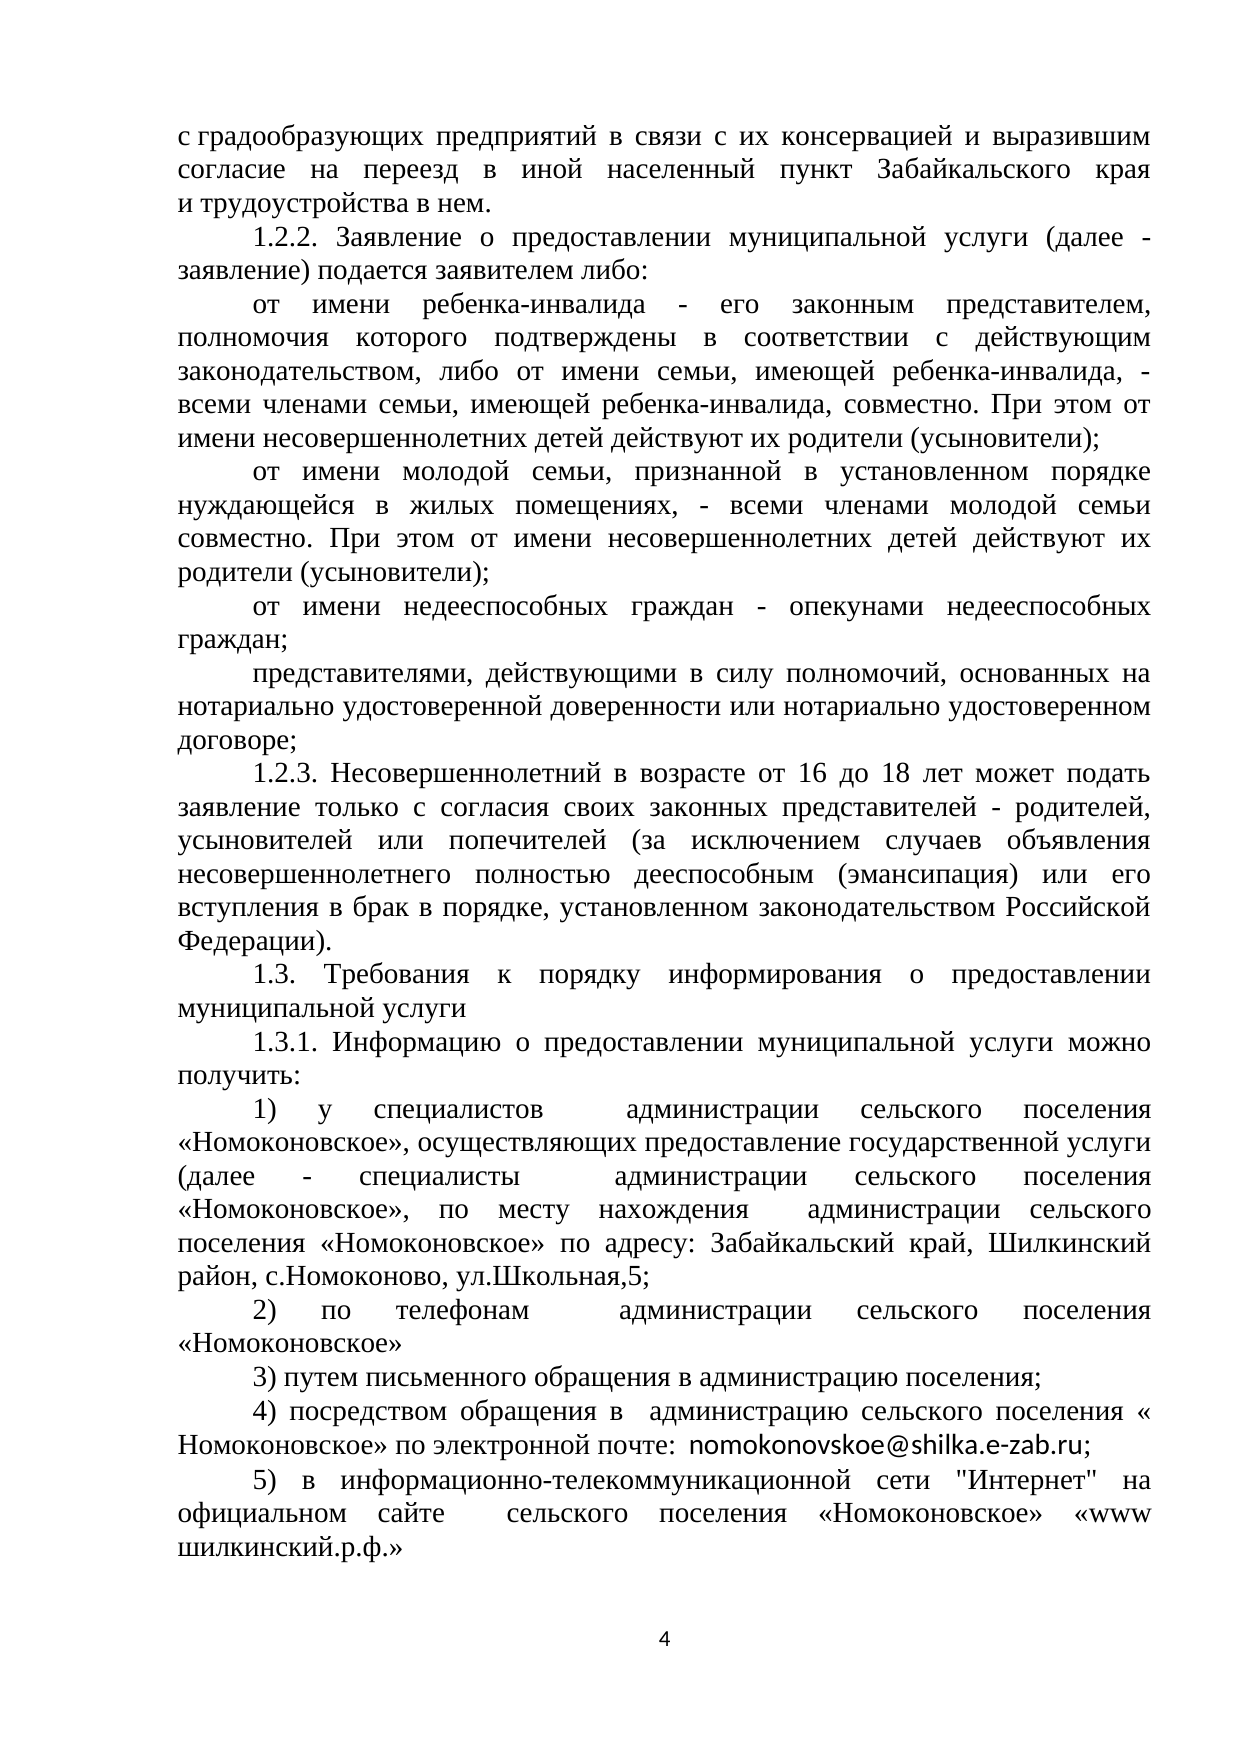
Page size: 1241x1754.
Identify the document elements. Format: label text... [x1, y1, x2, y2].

text 5) в информационно-телекоммуникационной сети "Интернет" на официальном сайте сельского поселения «Номоконовское» «www шилкинский.р.ф.» [177, 1462, 1152, 1562]
text 1.3.1. Информацию о предоставлении муниципальной услуги можно получить: [177, 1024, 1152, 1091]
text 1) у специалистов администрации сельского поселения «Номоконовское», осуществляющих предоставление государственной услуги (далее - специалисты администрации сельского поселения «Номоконовское», по месту нахождения администрации сельского поселения «Номоконовское» по адресу: Забайкальский край, Шилкинский район, с.Номоконово, ул.Школьная,5; [177, 1091, 1152, 1292]
text от имени ребенка-инвалида - его законным представителем, полномочия которого подтверждены в соответствии с действующим законодательством, либо от имени семьи, имеющей ребенка-инвалида, - всеми членами семьи, имеющей ребенка-инвалида, совместно. При этом от имени несовершеннолетних детей действуют их родители (усыновители); [177, 286, 1152, 453]
text 1.3. Требования к порядку информирования о предоставлении муниципальной услуги [177, 957, 1152, 1024]
text 1.2.2. Заявление о предоставлении муниципальной услуги (далее - заявление) подается заявителем либо: [177, 219, 1152, 286]
text от имени недееспособных граждан - опекунами недееспособных граждан; [177, 588, 1152, 655]
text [177, 118, 1152, 219]
text 4) посредством обращения в администрацию сельского поселения « Номоконовское» по электронной почте: nomokonovskoe@shilka.e-zab.ru; [177, 1393, 1152, 1462]
text от имени молодой семьи, признанной в установленном порядке нуждающейся в жилых помещениях, - всеми членами молодой семьи совместно. При этом от имени несовершеннолетних детей действуют их родители (усыновители); [177, 453, 1152, 588]
text 3) путем письменного обращения в администрацию поселения; [177, 1359, 1152, 1393]
text представителями, действующими в силу полномочий, основанных на нотариально удостоверенной доверенности или нотариально удостоверенном договоре; [177, 655, 1152, 755]
text 2) по телефонам администрации сельского поселения «Номоконовское» [177, 1292, 1152, 1359]
text 1.2.3. Несовершеннолетний в возрасте от 16 до 18 лет может подать заявление только с согласия своих законных представителей - родителей, усыновителей или попечителей (за исключением случаев объявления несовершеннолетнего полностью дееспособным (эмансипация) или его вступления в брак в порядке, установленном законодательством Российской Федерации). [177, 755, 1152, 957]
